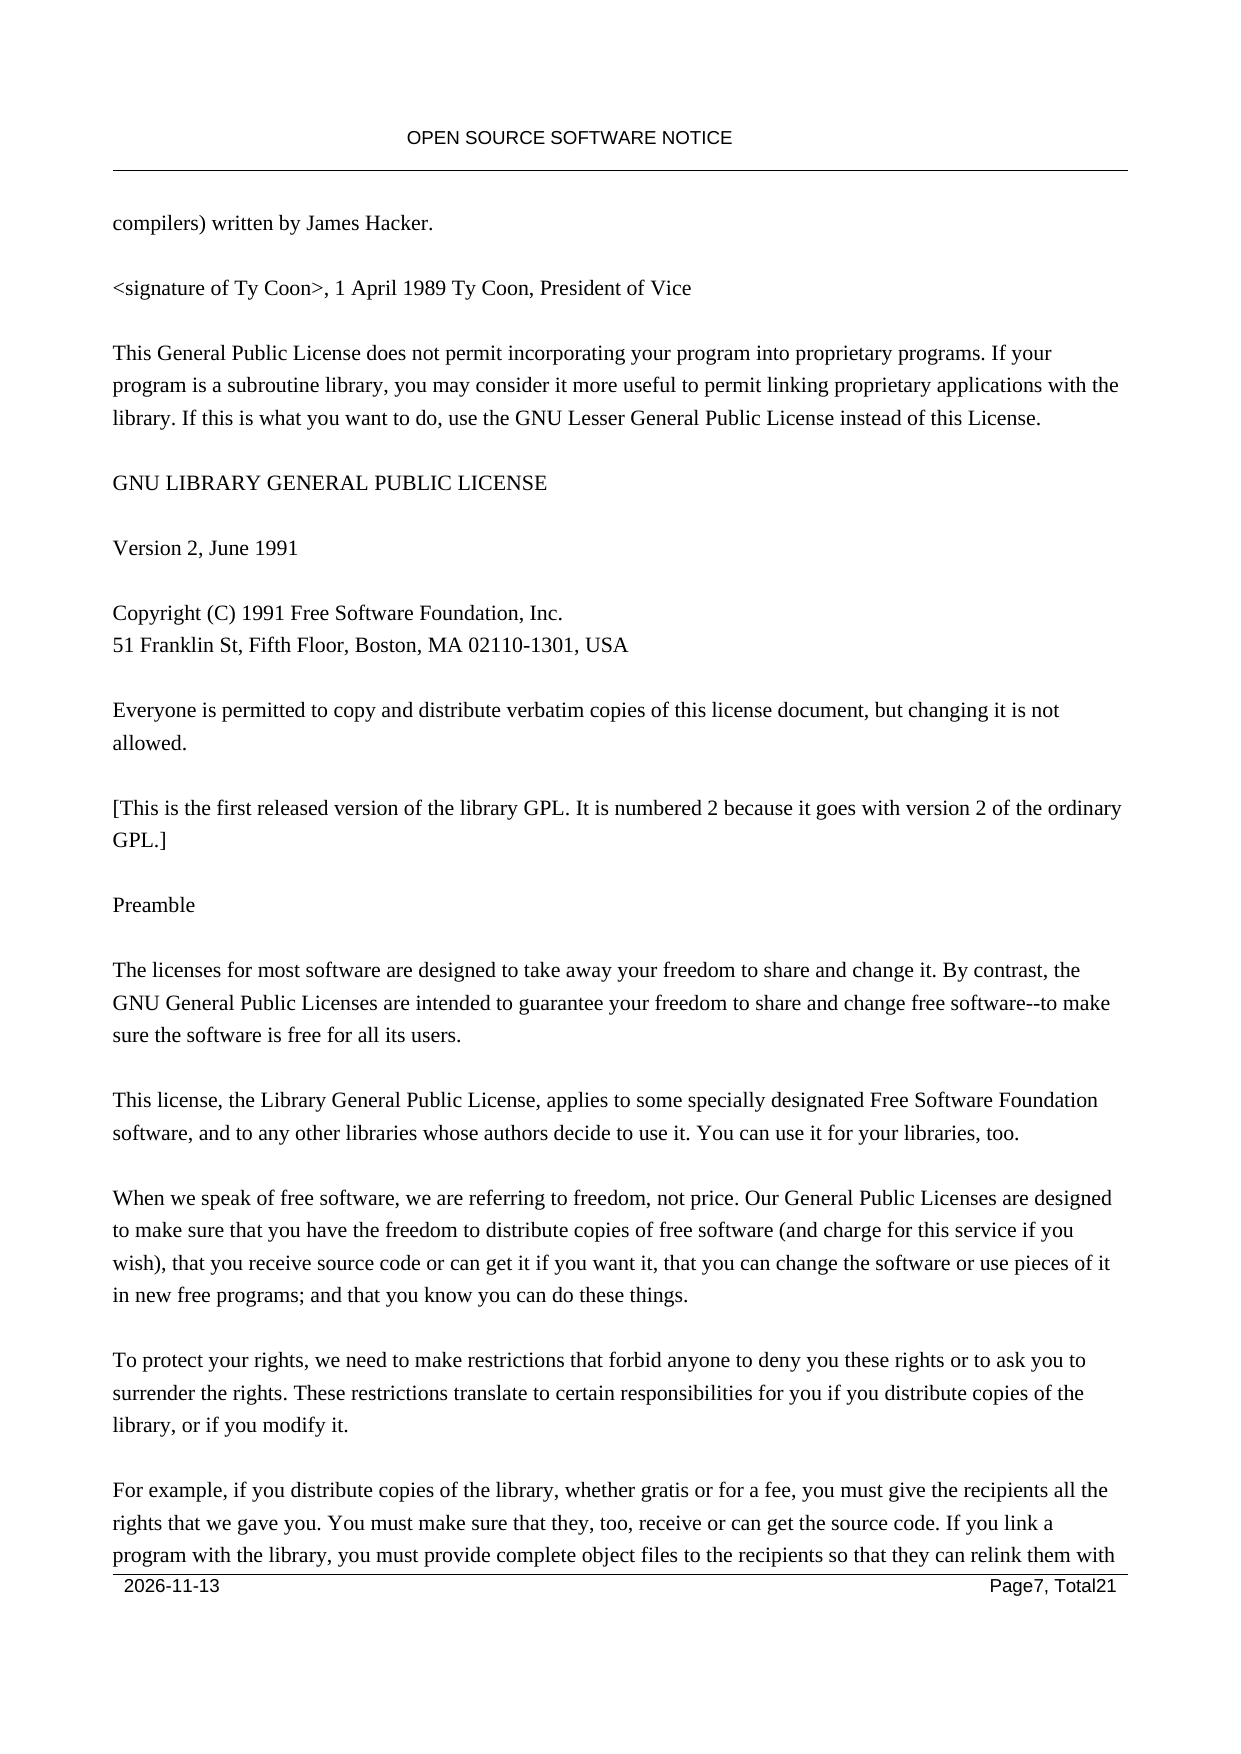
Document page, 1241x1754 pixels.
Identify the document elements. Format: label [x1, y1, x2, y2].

text [112, 206, 1128, 1571]
